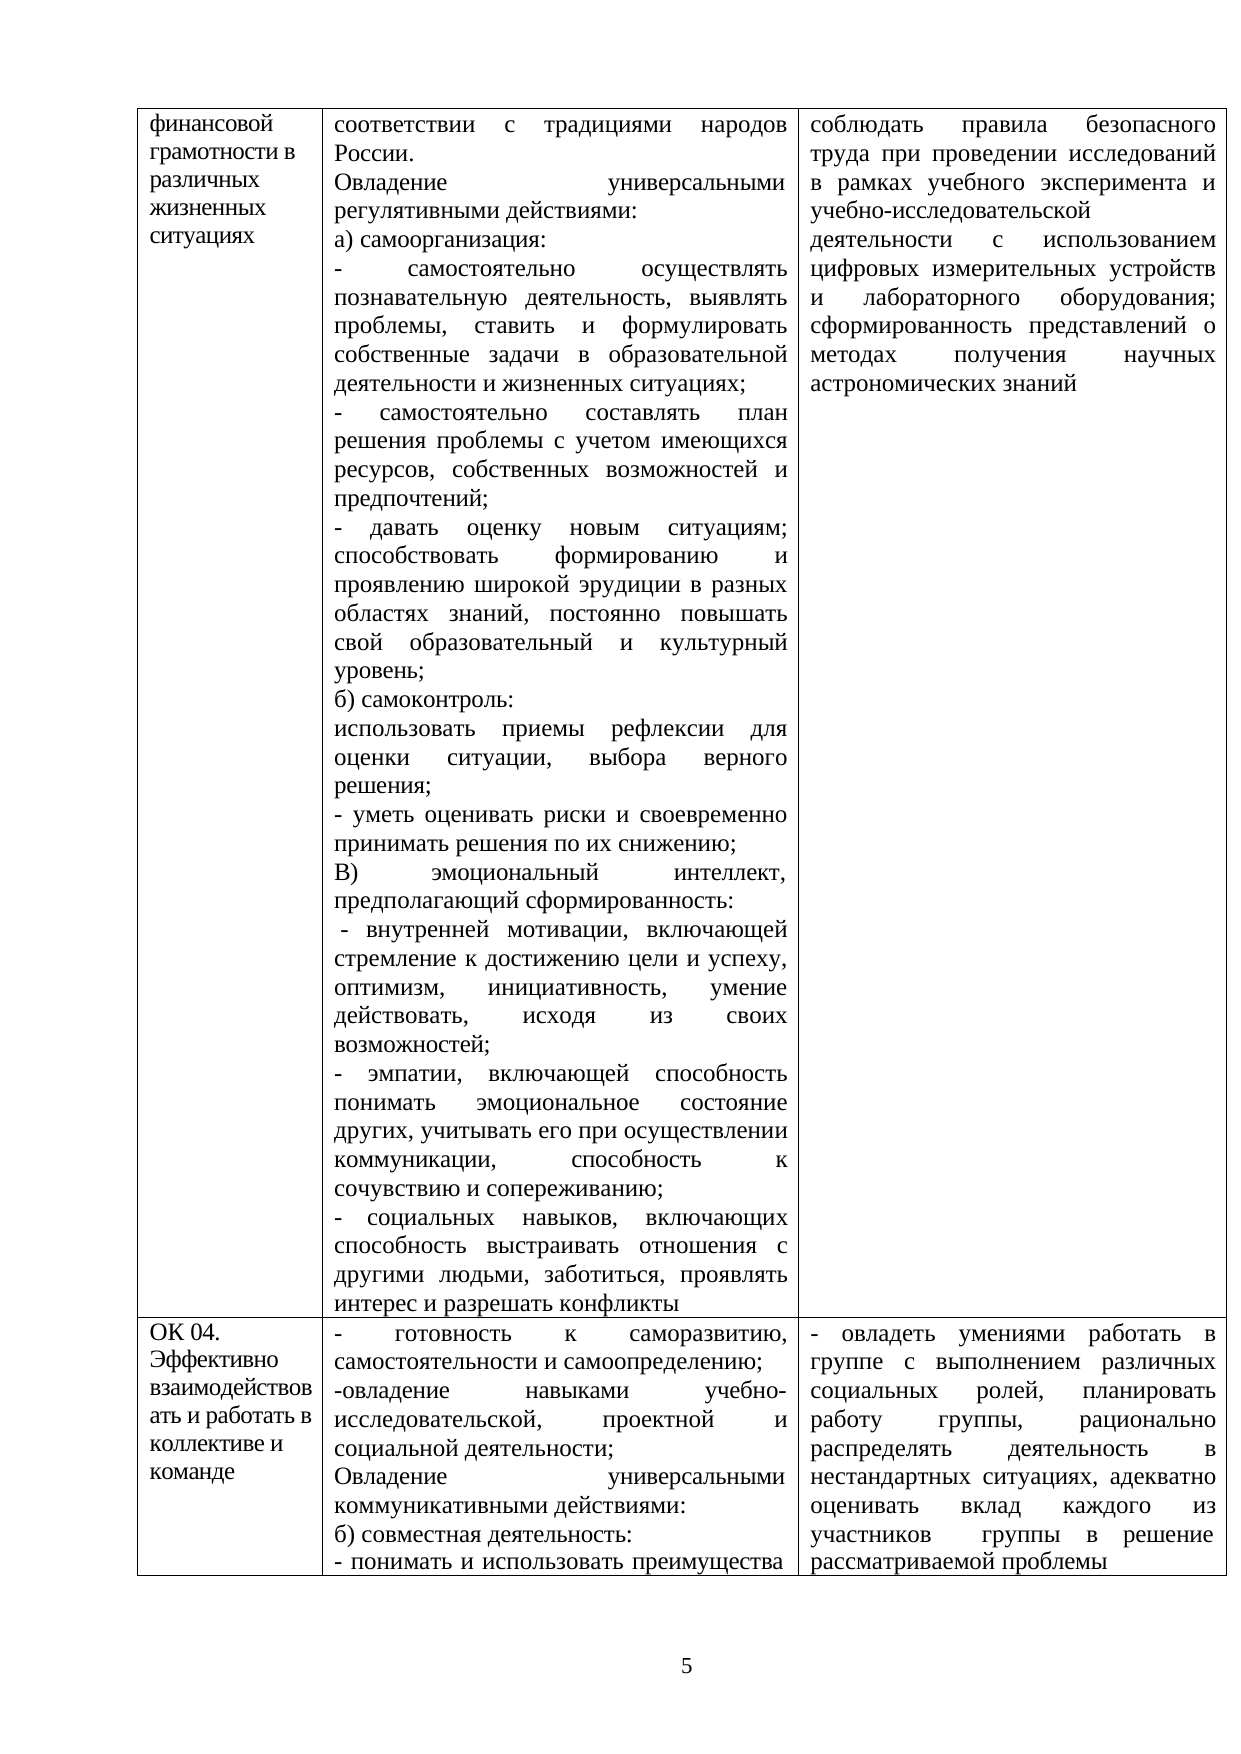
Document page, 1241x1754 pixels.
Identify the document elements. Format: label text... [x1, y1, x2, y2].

table_cell готовность к саморазвитию, самостоятельности и самоопределению; -овладение навыками учебно- исследовательской, проектной и социальной деятельности; Овладение универсальными коммуникативными действиями: б) совместная деятельность: понимать и использовать преимущества [323, 1318, 798, 1575]
table_cell - овладеть умениями работать в группе с выполнением различных социальных ролей, планировать работу группы, рационально распределять деятельность в нестандартных ситуациях, адекватно оценивать вклад каждого из участников группы в решение рассматриваемой проблемы [799, 1318, 1226, 1575]
table_cell ОК 04. Эффективно взаимодействовать и работать в коллективе и команде [138, 1318, 322, 1575]
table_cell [138, 109, 322, 1317]
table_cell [799, 109, 1226, 1317]
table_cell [323, 109, 798, 1317]
